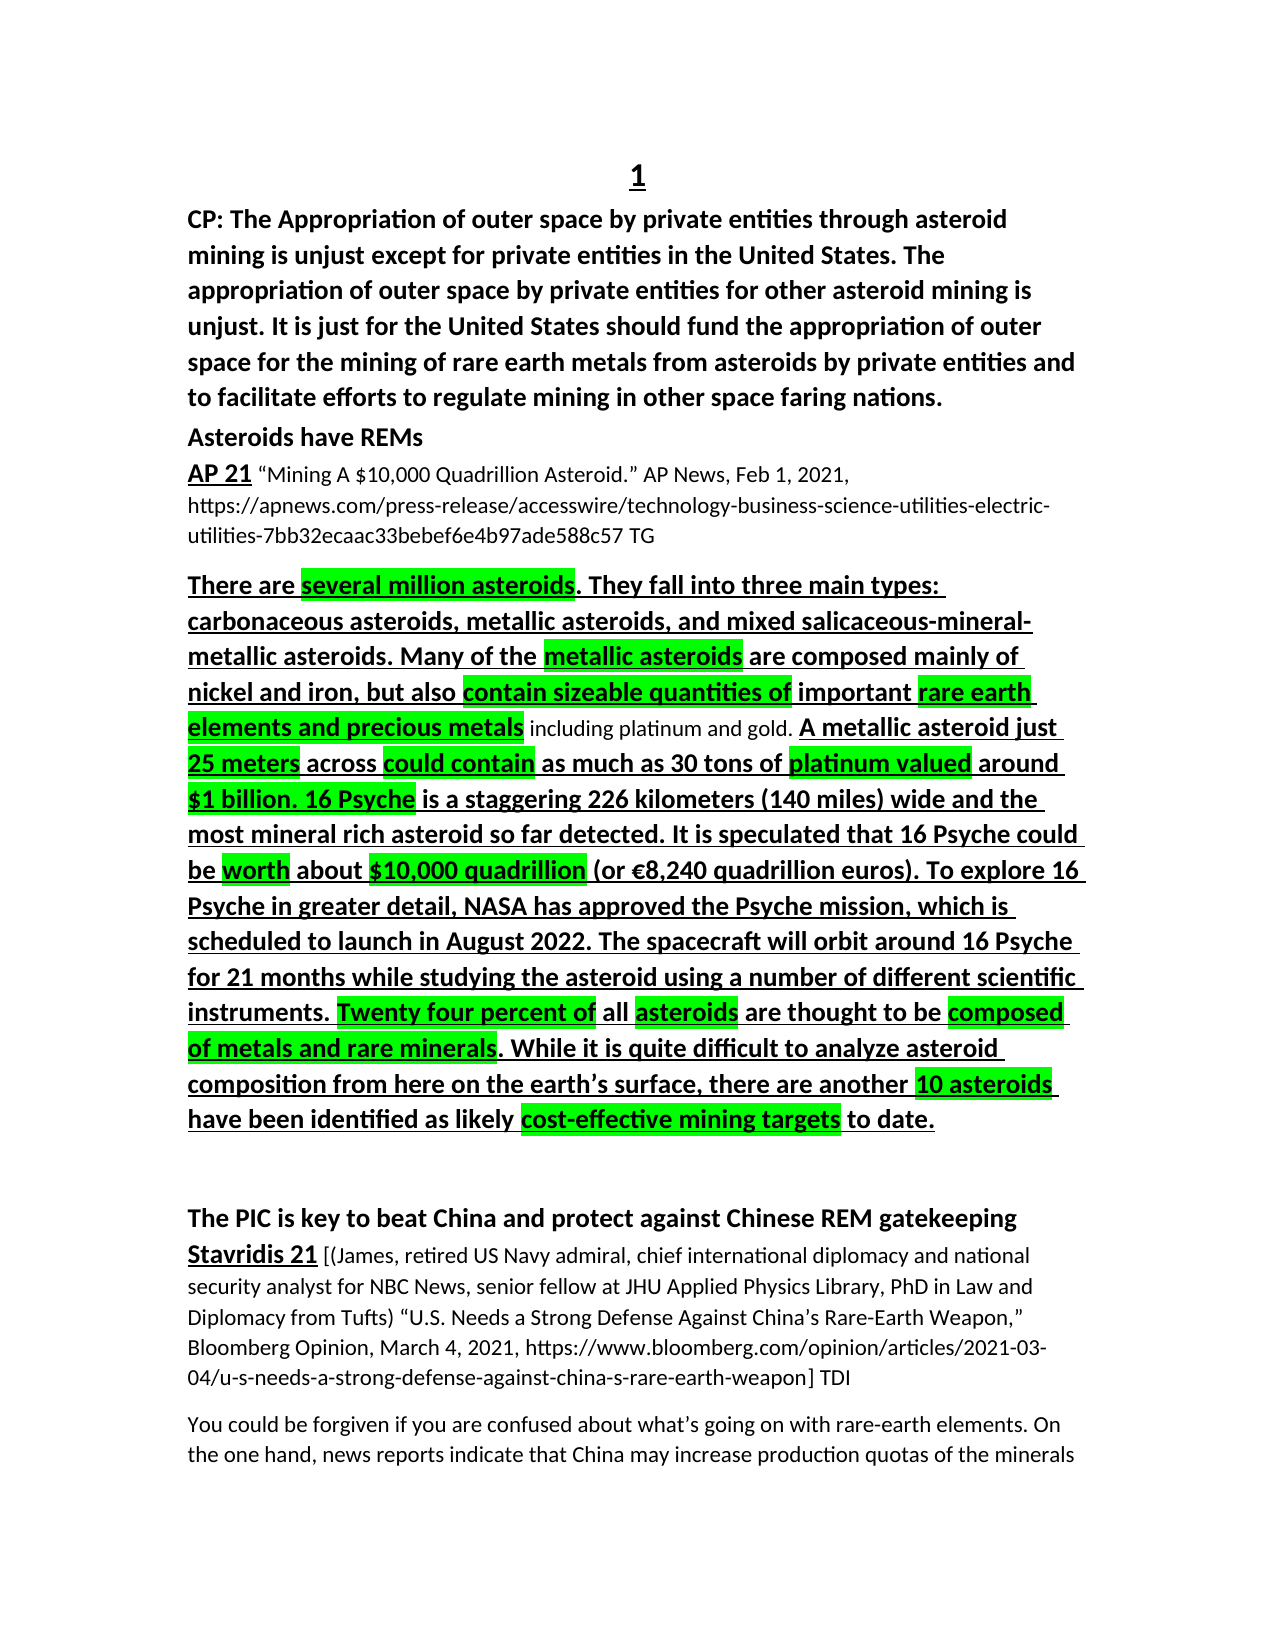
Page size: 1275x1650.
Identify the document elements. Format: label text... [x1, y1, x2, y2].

text AP 21 “Mining A $10,000 Quadrillion Asteroid.” AP News, Feb 1, 2021, https://apnews.com/press-release/accesswire/technology-business-science-utilities-electric-utilities-7bb32ecaac33bebef6e4b97ade588c57 TG [187, 456, 1087, 549]
subtitle The PIC is key to beat China and protect against Chinese REM gatekeeping [187, 1202, 1087, 1235]
text There are several million asteroids. They fall into three main types: carbonaceous asteroids, metallic asteroids, and mixed salicaceous-mineral-metallic asteroids. Many of the metallic asteroids are composed mainly of nickel and iron, but also contain sizeable quantities of important rare earth elements and precious metals including platinum and gold. A metallic asteroid just 25 meters across could contain as much as 30 tons of platinum valued around $1 billion. 16 Psyche is a staggering 226 kilometers (140 miles) wide and the most mineral rich asteroid so far detected. It is speculated that 16 Psyche could be worth about $10,000 quadrillion (or €8,240 quadrillion euros). To explore 16 Psyche in greater detail, NASA has approved the Psyche mission, which is scheduled to launch in August 2022. The spacecraft will orbit around 16 Psyche for 21 months while studying the asteroid using a number of different scientific instruments. Twenty four percent of all asteroids are thought to be composed of metals and rare minerals. While it is quite difficult to analyze asteroid composition from here on the earth’s surface, there are another 10 asteroids have been identified as likely cost-effective mining targets to date. [187, 568, 1087, 1136]
text Stavridis 21 [(James, retired US Navy admiral, chief international diplomacy and national security analyst for NBC News, senior fellow at JHU Applied Physics Library, PhD in Law and Diplomacy from Tufts) “U.S. Needs a Strong Defense Against China’s Rare-Earth Weapon,” Bloomberg Opinion, March 4, 2021, https://www.bloomberg.com/opinion/articles/2021-03-04/u-s-needs-a-strong-defense-against-china-s-rare-earth-weapon] TDI [187, 1237, 1087, 1391]
subtitle 1 [187, 154, 1087, 195]
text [187, 1410, 1087, 1468]
subtitle CP: The Appropriation of outer space by private entities through asteroid mining is unjust except for private entities in the United States. The appropriation of outer space by private entities for other asteroid mining is unjust. It is just for the United States should fund the appropriation of outer space for the mining of rare earth metals from asteroids by private entities and to facilitate efforts to regulate mining in other space faring nations. [187, 202, 1087, 413]
subtitle Asteroids have REMs [187, 420, 1087, 453]
